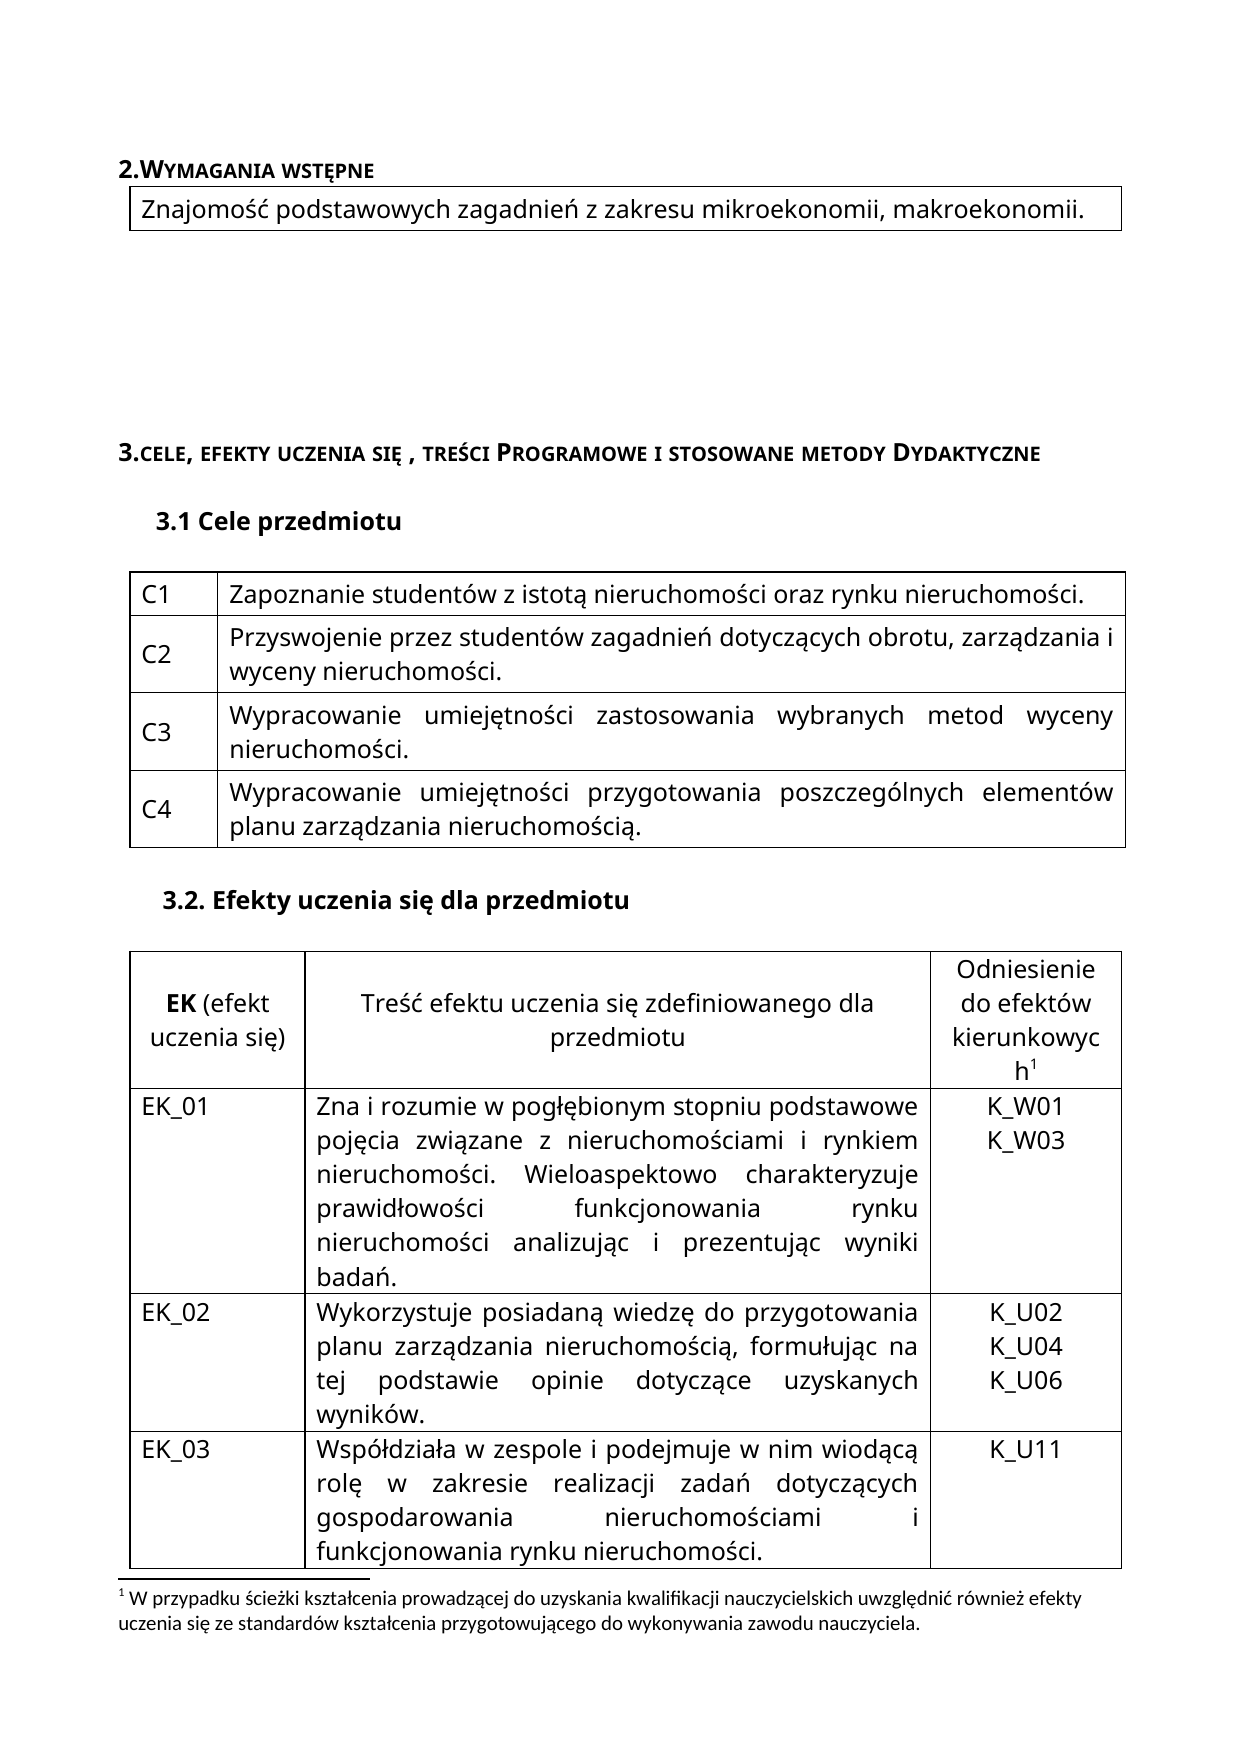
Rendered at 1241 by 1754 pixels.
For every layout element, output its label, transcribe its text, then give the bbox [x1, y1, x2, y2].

table_cell C3 [131, 693, 217, 770]
table_header Odniesienie do efektów kierunkowych [931, 952, 1121, 1088]
table_cell EK_02 [131, 1294, 304, 1431]
table_cell Wypracowanie umiejętności zastosowania wybranych metod wyceny nieruchomości. [218, 693, 1125, 770]
table_header EK (efekt uczenia się) [131, 952, 304, 1088]
table_cell EK_01 [131, 1089, 304, 1293]
table_cell K_U02 K_U04 K_U06 [931, 1294, 1121, 1431]
table_header Znajomość podstawowych zagadnień z zakresu mikroekonomii, makroekonomii. [131, 187, 1121, 230]
text 3.1 Cele przedmiotu [156, 503, 1122, 537]
table_header Zapoznanie studentów z istotą nieruchomości oraz rynku nieruchomości. [218, 573, 1125, 615]
table_cell K_W01 K_W03 [931, 1089, 1121, 1293]
table_cell EK_03 [131, 1432, 304, 1568]
table_cell C2 [131, 616, 217, 692]
text 2.Wymagania wstępne [118, 152, 1122, 186]
table_cell Współdziała w zespole i podejmuje w nim wiodącą rolę w zakresie realizacji zadań dotyczących gospodarowania nieruchomościami i funkcjonowania rynku nieruchomości. [306, 1432, 930, 1568]
text 3.2. Efekty uczenia się dla przedmiotu [162, 882, 1122, 916]
table_cell Wykorzystuje posiadaną wiedzę do przygotowania planu zarządzania nieruchomością, formułując na tej podstawie opinie dotyczące uzyskanych wyników. [306, 1294, 930, 1431]
table_cell Przyswojenie przez studentów zagadnień dotyczących obrotu, zarządzania i wyceny nieruchomości. [218, 616, 1125, 692]
text 3.cele, efekty uczenia się , treści Programowe i stosowane metody Dydaktyczne [118, 435, 1122, 469]
table_cell Zna i rozumie w pogłębionym stopniu podstawowe pojęcia związane z nieruchomościami i rynkiem nieruchomości. Wieloaspektowo charakteryzuje prawidłowości funkcjonowania rynku nieruchomości analizując i prezentując wyniki badań. [306, 1089, 930, 1293]
table_cell K_U11 [931, 1432, 1121, 1568]
table_cell C4 [131, 771, 217, 847]
table_cell Wypracowanie umiejętności przygotowania poszczególnych elementów planu zarządzania nieruchomością. [218, 771, 1125, 847]
table_header C1 [131, 573, 217, 615]
table_header Treść efektu uczenia się zdefiniowanego dla przedmiotu [306, 952, 930, 1088]
